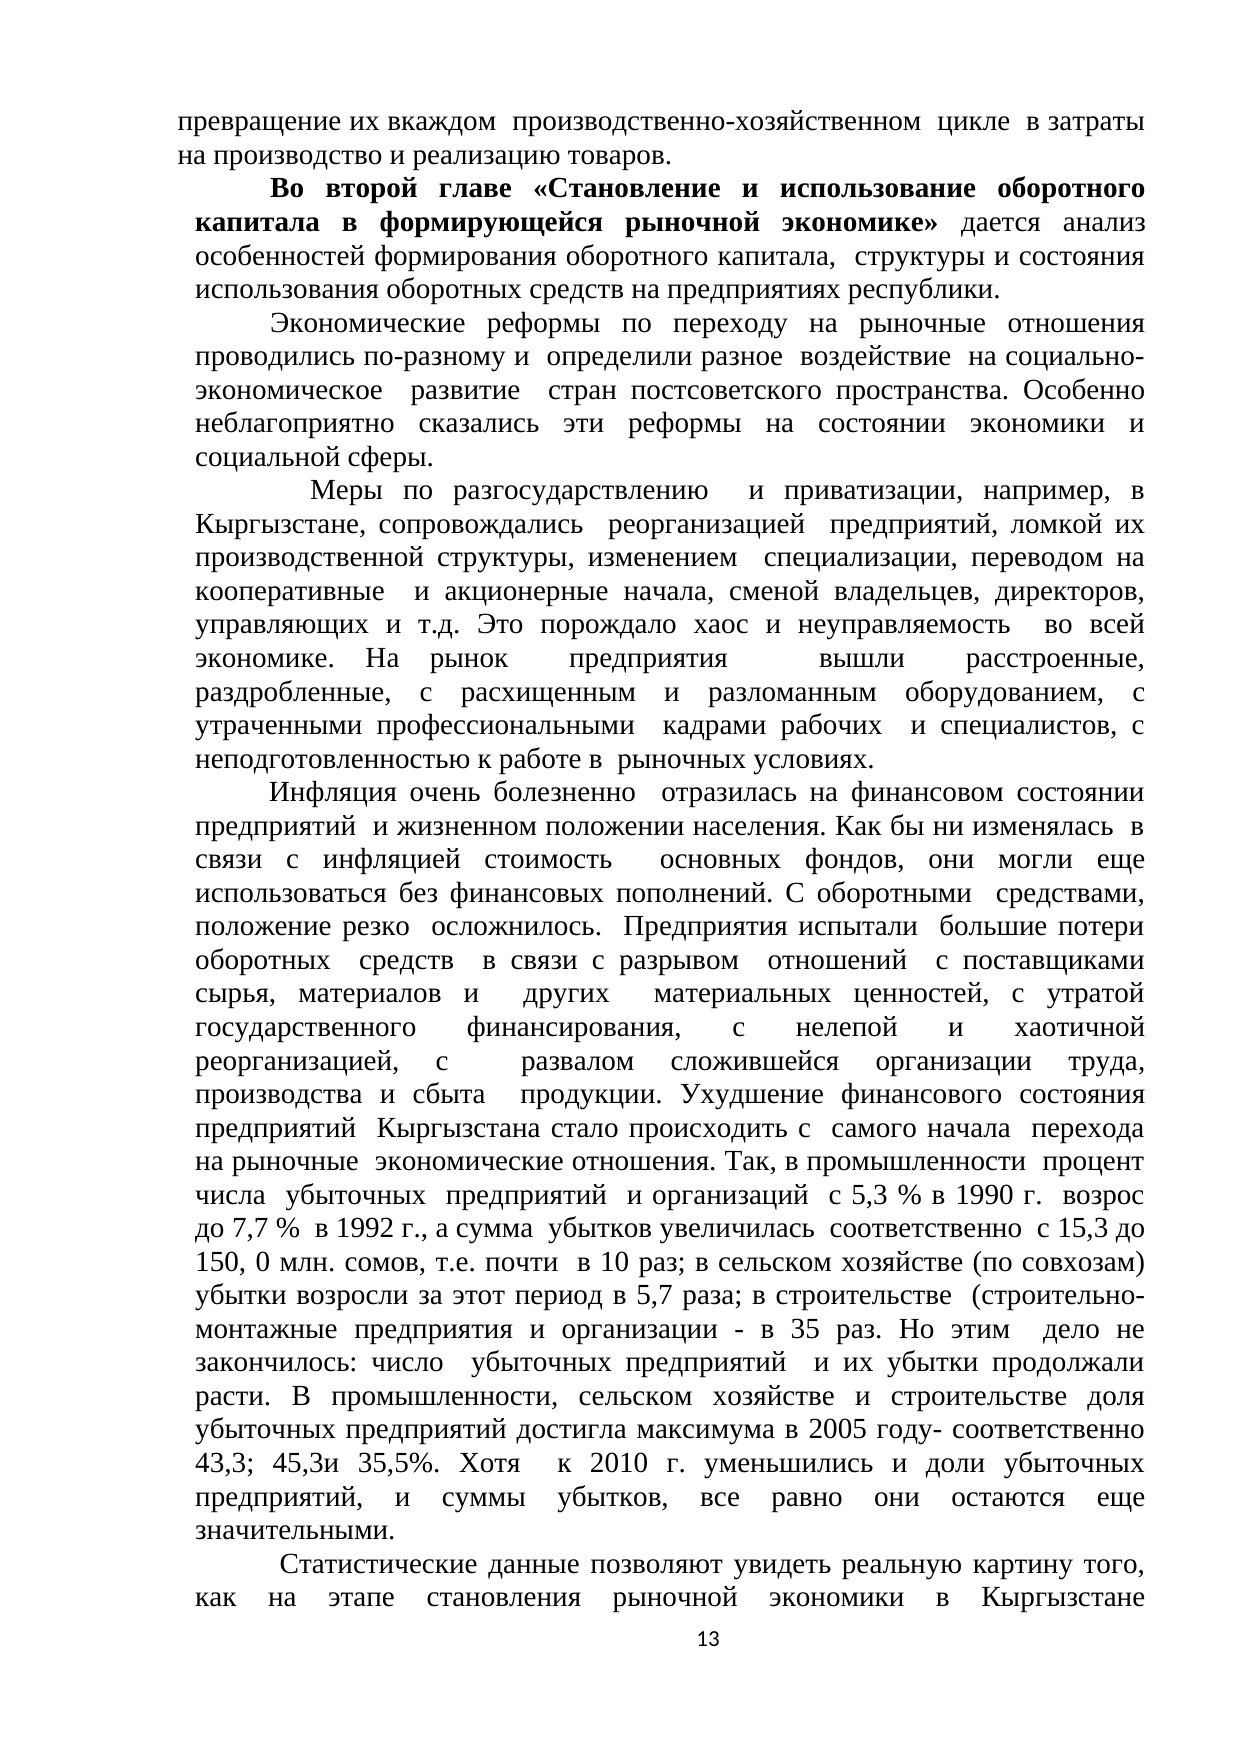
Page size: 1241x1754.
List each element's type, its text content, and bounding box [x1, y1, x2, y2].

text Меры по разгосударствлению и приватизации, например, в Кыргызстане, сопровождались реорганизацией предприятий, ломкой их производственной структуры, изменением специализации, переводом на кооперативные и акционерные начала, сменой владельцев, директоров, управляющих и т.д. Это порождало хаос и неуправляемость во всей экономике. На рынок предприятия вышли расстроенные, раздробленные, с расхищенным и разломанным оборудованием, с утраченными профессиональными кадрами рабочих и специалистов, с неподготовленностью к работе в рыночных условиях. [195, 472, 1146, 774]
text Инфляция очень болезненно отразилась на финансовом состоянии предприятий и жизненном положении населения. Как бы ни изменялась в связи с инфляцией стоимость основных фондов, они могли еще использоваться без финансовых пополнений. С оборотными средствами, положение резко осложнилось. Предприятия испытали большие потери оборотных средств в связи с разрывом отношений с поставщиками сырья, материалов и других материальных ценностей, с утратой государственного финансирования, с нелепой и хаотичной реорганизацией, с развалом сложившейся организации труда, производства и сбыта продукции. Ухудшение финансового состояния предприятий Кыргызстана стало происходить с самого начала перехода на рыночные экономические отношения. Так, в промышленности процент числа убыточных предприятий и организаций с 5,3 % в 1990 г. возрос до 7,7 % в 1992 г., а сумма убытков увеличилась соответственно с 15,3 до 150, 0 млн. сомов, т.е. почти в 10 раз; в сельском хозяйстве (по совхозам) убытки возросли за этот период в 5,7 раза; в строительстве (строительно-монтажные предприятия и организации - в 35 раз. Но этим дело не закончилось: число убыточных предприятий и их убытки продолжали расти. В промышленности, сельском хозяйстве и строительстве доля убыточных предприятий достигла максимума в 2005 году- соответственно 43,3; 45,3и 35,5%. Хотя к 2010 г. уменьшились и доли убыточных предприятий, и суммы убытков, все равно они остаются еще значительными. [195, 774, 1146, 1546]
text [195, 1546, 1146, 1613]
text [177, 103, 1146, 171]
text Во второй главе «Становление и использование оборотного капитала в формирующейся рыночной экономике» дается анализ особенностей формирования оборотного капитала, структуры и состояния использования оборотных средств на предприятиях республики. [195, 171, 1146, 305]
text Экономические реформы по переходу на рыночные отношения проводились по-разному и определили разное воздействие на социально-экономическое развитие стран постсоветского пространства. Особенно неблагоприятно сказались эти реформы на состоянии экономики и социальной сферы. [195, 305, 1146, 472]
